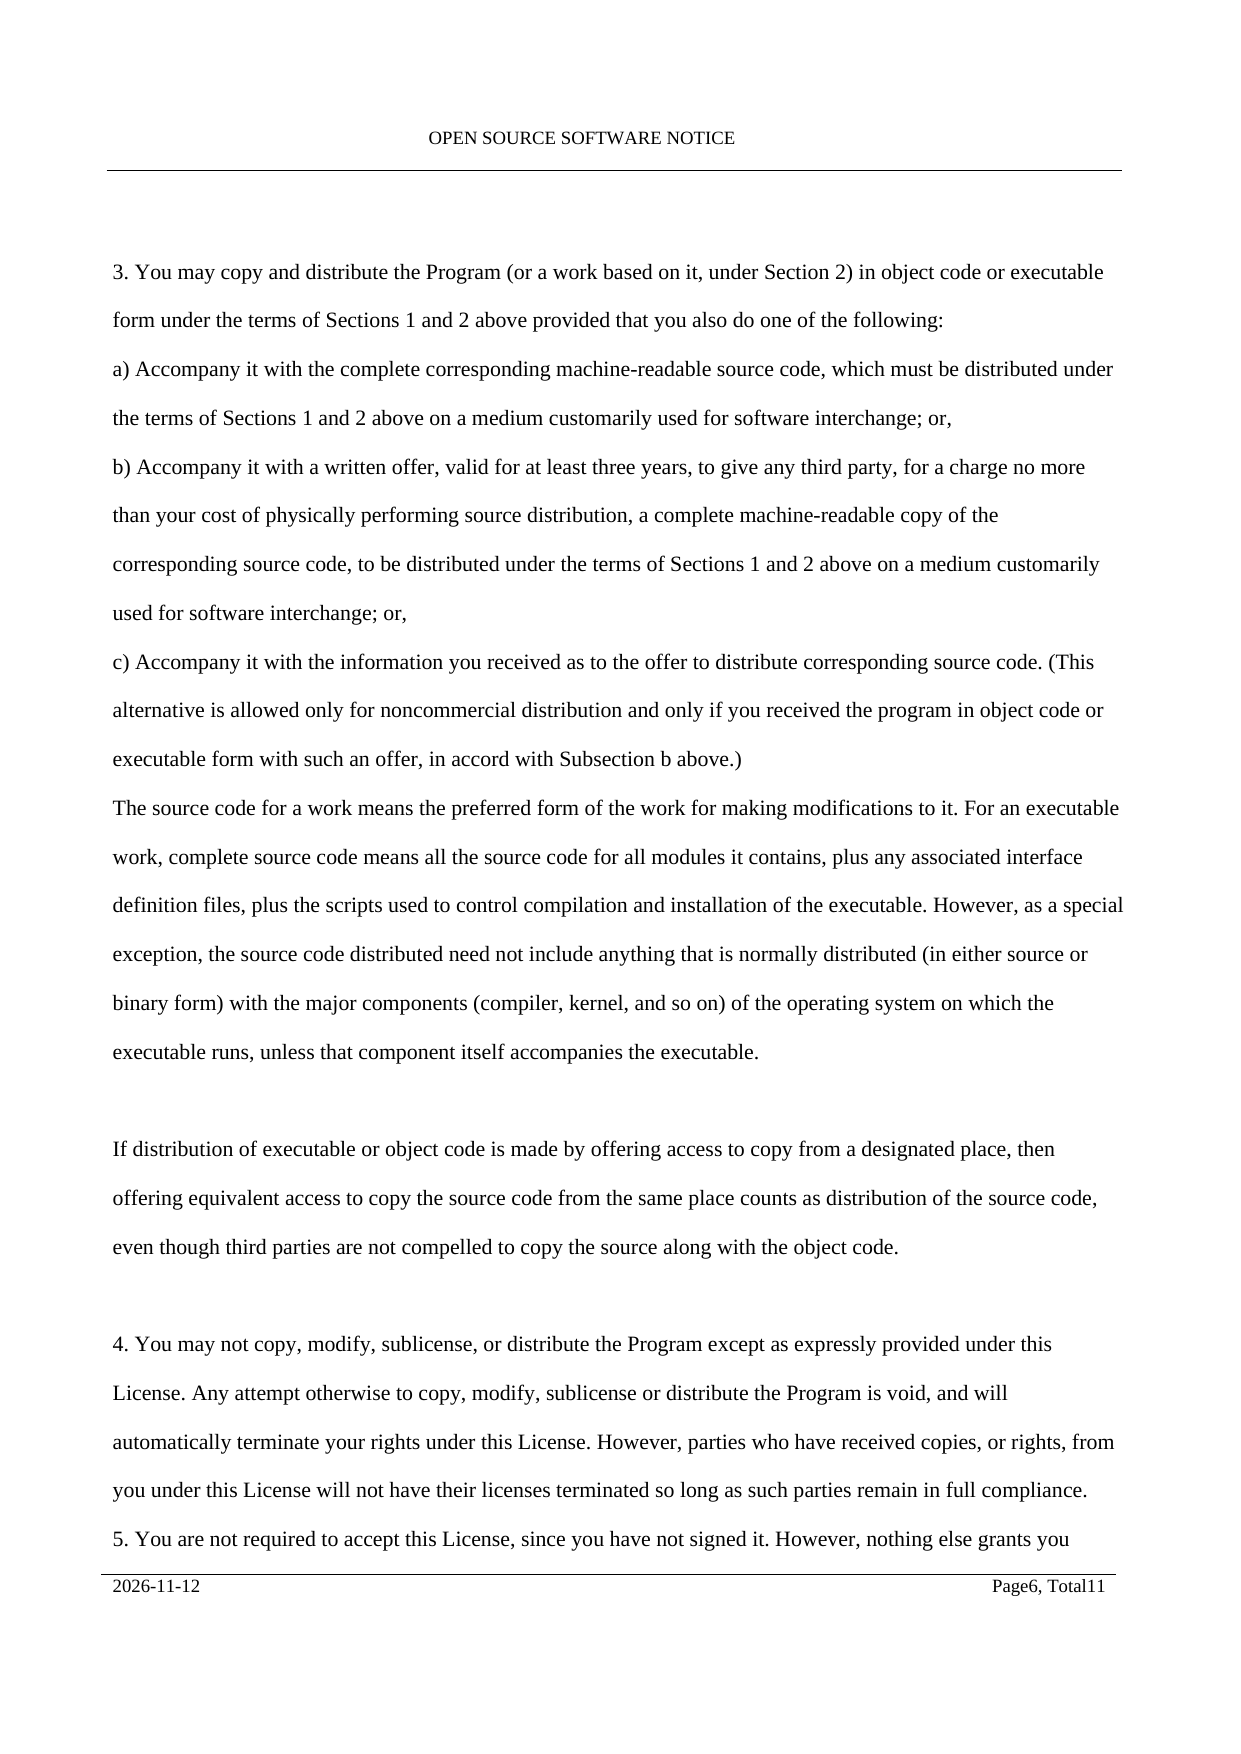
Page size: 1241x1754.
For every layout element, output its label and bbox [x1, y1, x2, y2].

text [112, 206, 1128, 1555]
